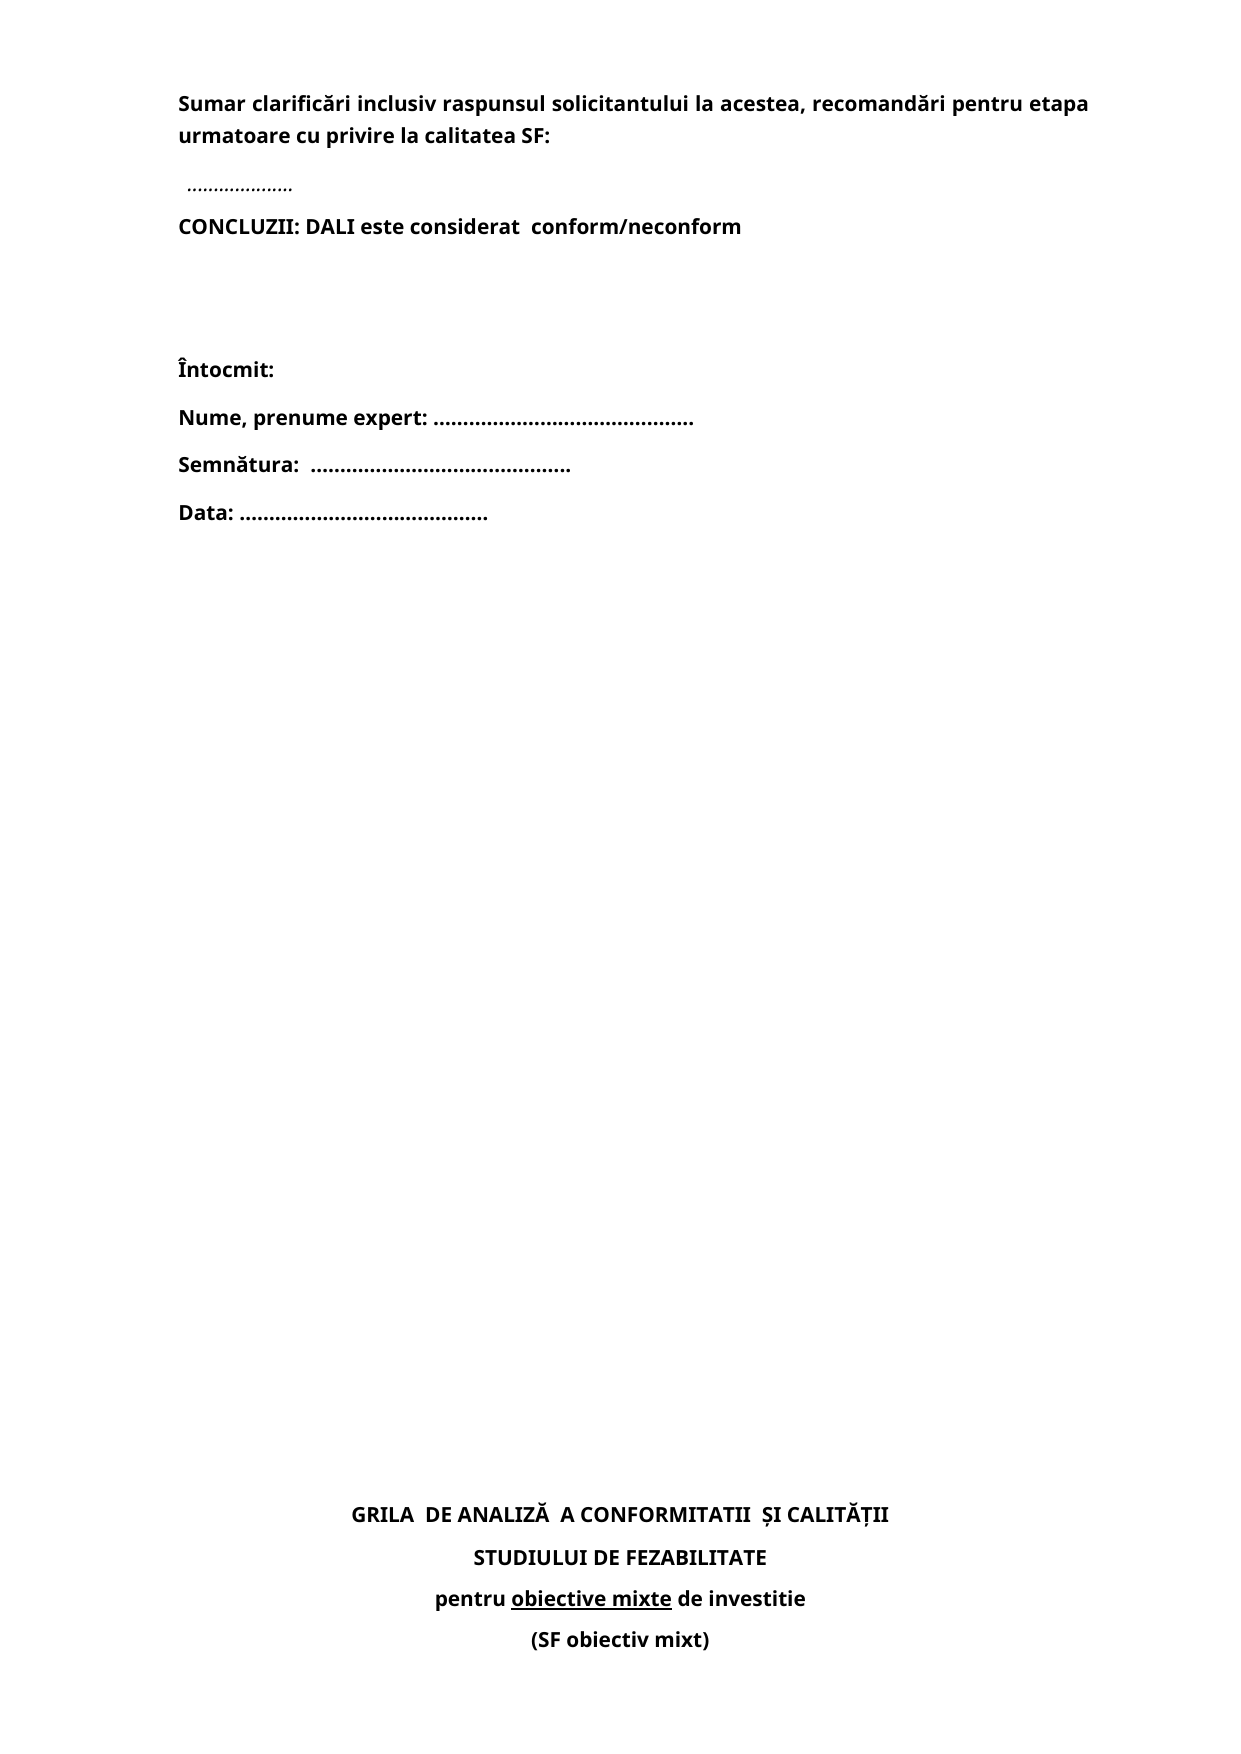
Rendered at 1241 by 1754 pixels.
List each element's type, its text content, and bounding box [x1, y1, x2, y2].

text pentru obiective mixte de investitie [150, 1584, 1090, 1613]
text GRILA DE ANALIZĂ A CONFORMITATII ȘI CALITĂȚII [150, 1500, 1090, 1528]
text .................... [187, 169, 1090, 197]
text (SF obiectiv mixt) [150, 1625, 1090, 1654]
text Semnătura: …………………………………….. [178, 450, 1090, 479]
text Data: …………………………………… [178, 498, 1090, 526]
text STUDIULUI DE FEZABILITATE [150, 1543, 1090, 1572]
text Întocmit: [178, 355, 1090, 383]
text Sumar clarificări inclusiv raspunsul solicitantului la acestea, recomandări pentru etapa urmatoare cu privire la calitatea SF: [178, 89, 1090, 150]
text Nume, prenume expert: …………………………………….. [178, 403, 1090, 431]
text CONCLUZII: DALI este considerat conform/neconform [178, 212, 1090, 241]
